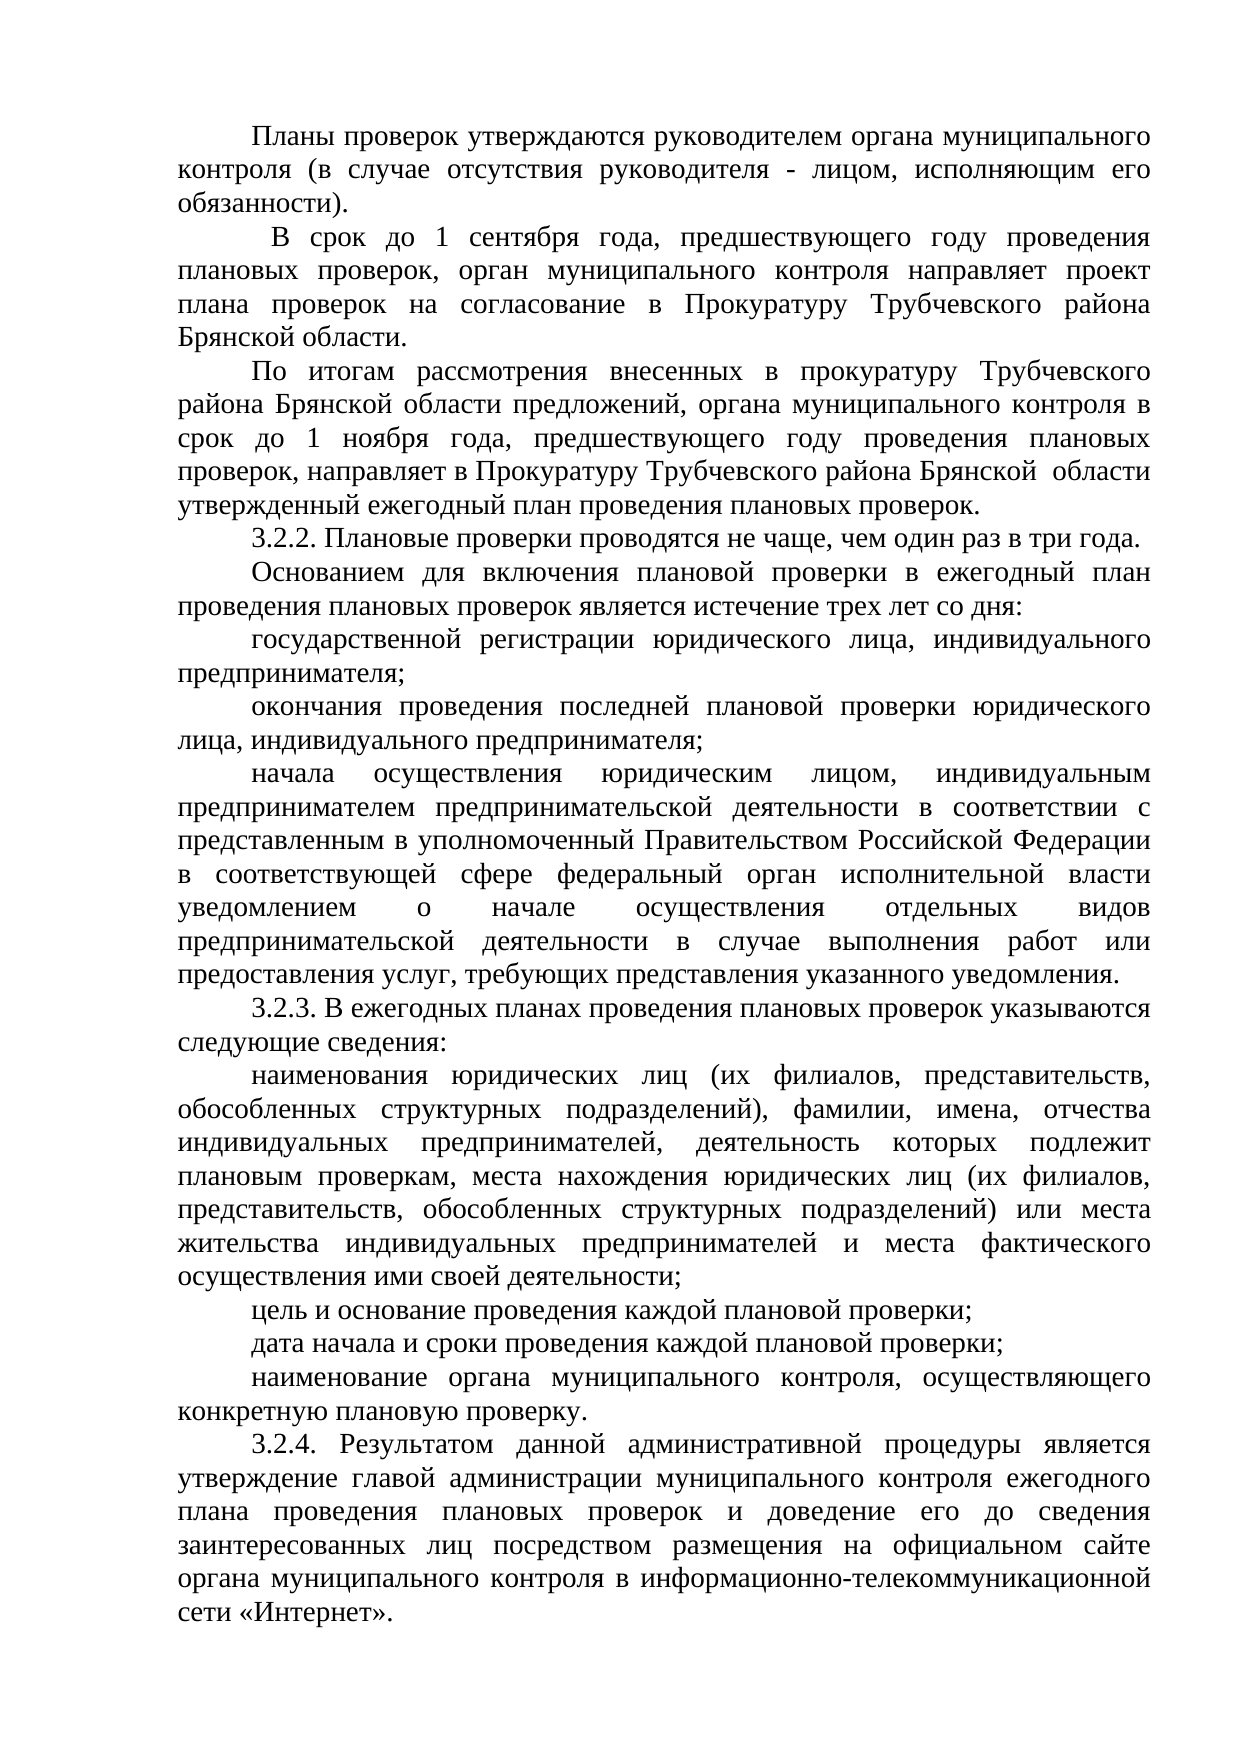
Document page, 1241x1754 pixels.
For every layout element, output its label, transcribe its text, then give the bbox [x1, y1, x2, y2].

text начала осуществления юридическим лицом, индивидуальным предпринимателем предпринимательской деятельности в соответствии с представленным в уполномоченный Правительством Российской Федерации в соответствующей сфере федеральный орган исполнительной власти уведомлением о начале осуществления отдельных видов предпринимательской деятельности в случае выполнения работ или предоставления услуг, требующих представления указанного уведомления. [177, 755, 1152, 990]
text окончания проведения последней плановой проверки юридического лица, индивидуального предпринимателя; [177, 688, 1152, 755]
text Планы проверок утверждаются руководителем органа муниципального контроля (в случае отсутствия руководителя - лицом, исполняющим его обязанности). [177, 118, 1152, 219]
text 3.2.2. Плановые проверки проводятся не чаще, чем один раз в три года. [177, 521, 1152, 554]
text 3.2.3. В ежегодных планах проведения плановых проверок указываются следующие сведения: [177, 990, 1152, 1057]
text По итогам рассмотрения внесенных в прокуратуру Трубчевского района Брянской области предложений, органа муниципального контроля в срок до 1 ноября года, предшествующего году проведения плановых проверок, направляет в Прокуратуру Трубчевского района Брянской области утвержденный ежегодный план проведения плановых проверок. [177, 353, 1152, 521]
text государственной регистрации юридического лица, индивидуального предпринимателя; [177, 621, 1152, 688]
text наименования юридических лиц (их филиалов, представительств, обособленных структурных подразделений), фамилии, имена, отчества индивидуальных предпринимателей, деятельность которых подлежит плановым проверкам, места нахождения юридических лиц (их филиалов, представительств, обособленных структурных подразделений) или места жительства индивидуальных предпринимателей и места фактического осуществления ими своей деятельности; [177, 1057, 1152, 1292]
text В срок до 1 сентября года, предшествующего году проведения плановых проверок, орган муниципального контроля направляет проект плана проверок на согласование в Прокуратуру Трубчевского района Брянской области. [177, 219, 1152, 353]
text наименование органа муниципального контроля, осуществляющего конкретную плановую проверку. [177, 1359, 1152, 1426]
text 3.2.4. Результатом данной административной процедуры является утверждение главой администрации муниципального контроля ежегодного плана проведения плановых проверок и доведение его до сведения заинтересованных лиц посредством размещения на официальном сайте органа муниципального контроля в информационно-телекоммуникационной сети «Интернет». [177, 1426, 1152, 1627]
text Основанием для включения плановой проверки в ежегодный план проведения плановых проверок является истечение трех лет со дня: [177, 554, 1152, 621]
text цель и основание проведения каждой плановой проверки; [177, 1292, 1152, 1326]
text дата начала и сроки проведения каждой плановой проверки; [177, 1326, 1152, 1359]
